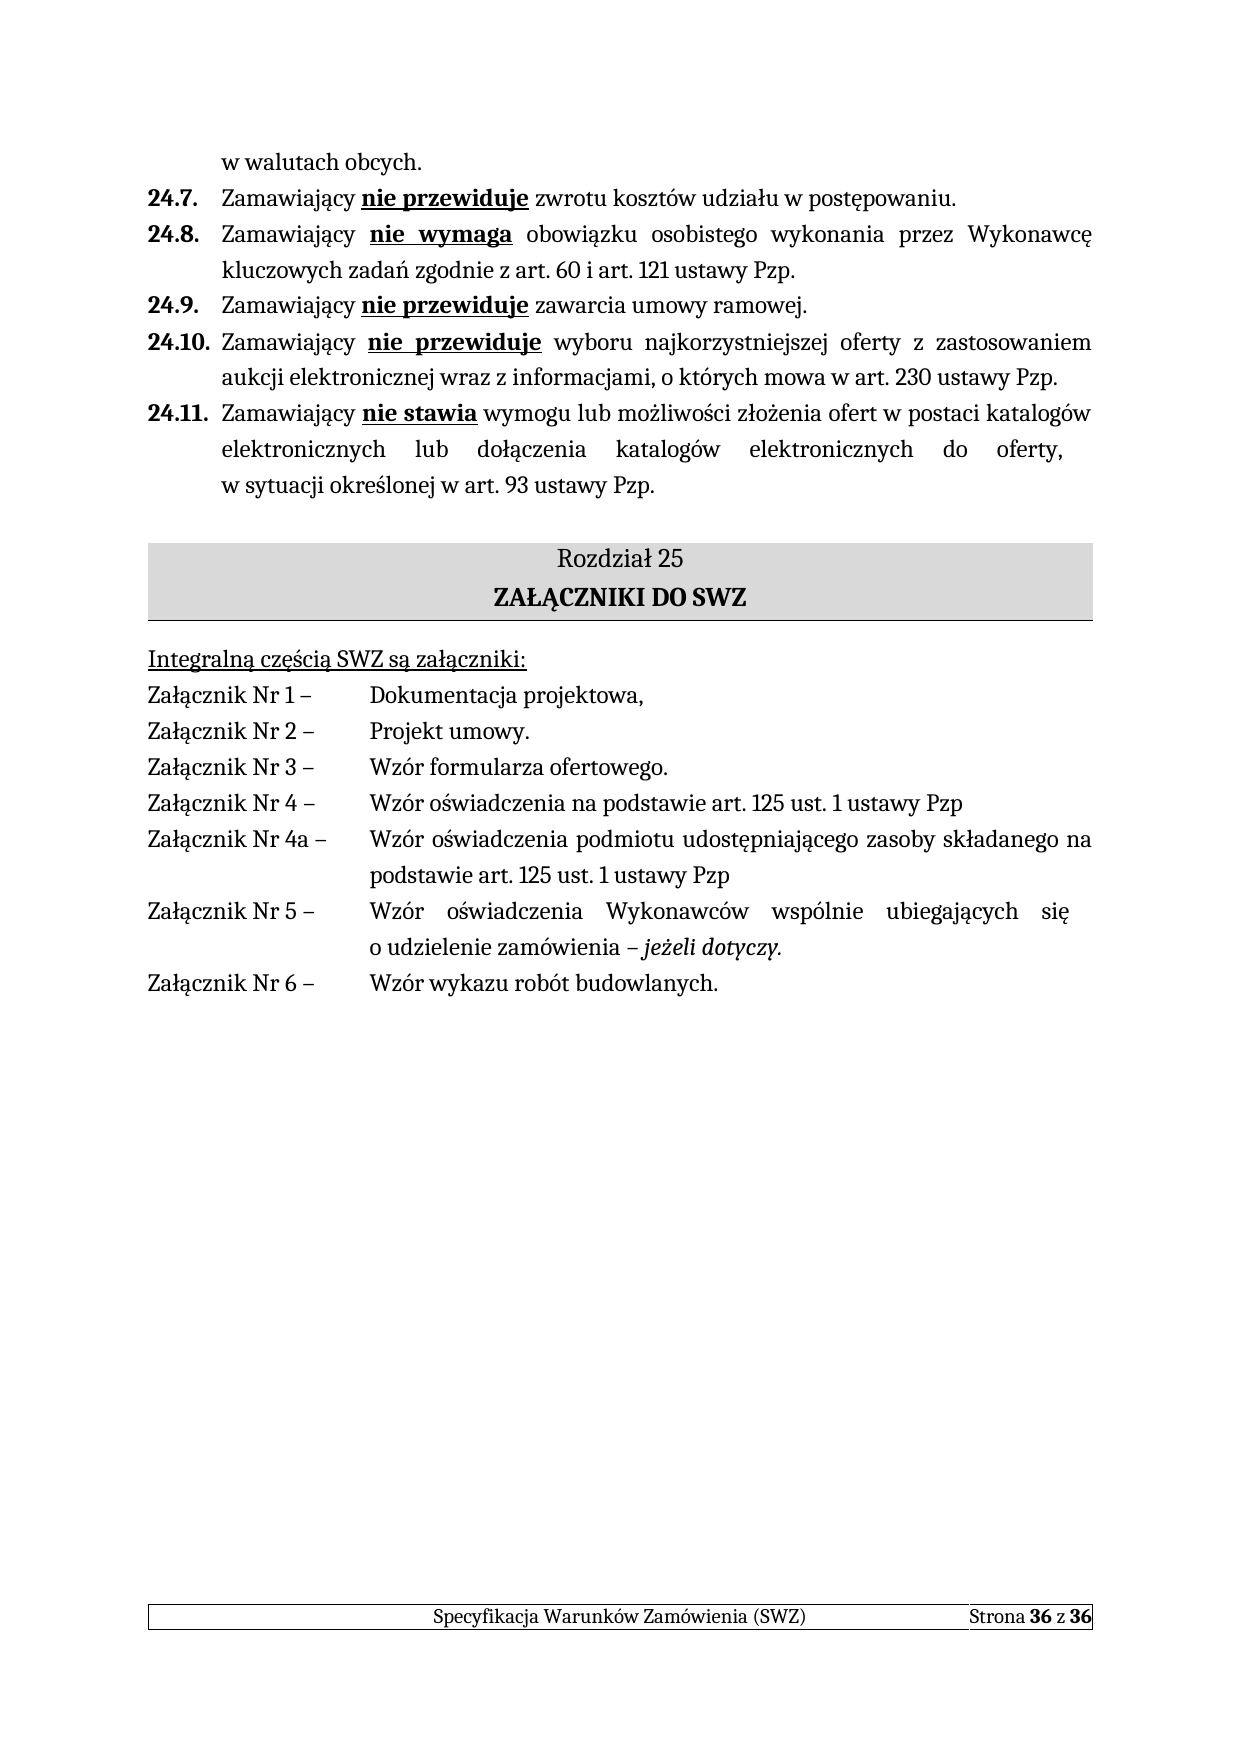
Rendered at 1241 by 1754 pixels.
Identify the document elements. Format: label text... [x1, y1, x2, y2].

list Zamawiający nie przewiduje wyboru najkorzystniejszej oferty z zastosowaniem aukcji elektronicznej wraz z informacjami, o których mowa w art. 230 ustawy Pzp. [148, 327, 1092, 392]
text Załącznik Nr 5 – Wzór oświadczenia Wykonawców wspólnie ubiegających się o udzielenie zamówienia – jeżeli dotyczy. [148, 897, 1092, 961]
list Zamawiający nie przewiduje zwrotu kosztów udziału w postępowaniu. [148, 184, 1092, 212]
text Załącznik Nr 4 – Wzór oświadczenia na podstawie art. 125 ust. 1 ustawy Pzp [148, 789, 1092, 818]
text Załącznik Nr 4a – Wzór oświadczenia podmiotu udostępniającego zasoby składanego na podstawie art. 125 ust. 1 ustawy Pzp [148, 825, 1092, 889]
table_header Rozdział 25 ZAŁĄCZNIKI DO SWZ [148, 543, 1093, 620]
list Zamawiający nie wymaga obowiązku osobistego wykonania przez Wykonawcę kluczowych zadań zgodnie z art. 60 i art. 121 ustawy Pzp. [148, 219, 1092, 284]
text Integralną częścią SWZ są załączniki: [148, 645, 1092, 674]
text Załącznik Nr 6 – Wzór wykazu robót budowlanych. [148, 968, 1092, 997]
text Załącznik Nr 1 – Dokumentacja projektowa, [148, 681, 1092, 710]
list Zamawiający nie stawia wymogu lub możliwości złożenia ofert w postaci katalogów elektronicznych lub dołączenia katalogów elektronicznych do oferty, w sytuacji określonej w art. 93 ustawy Pzp. [148, 399, 1092, 500]
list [148, 148, 1092, 176]
text Załącznik Nr 2 – Projekt umowy. [148, 717, 1092, 746]
text Załącznik Nr 3 – Wzór formularza ofertowego. [148, 753, 1092, 782]
list Zamawiający nie przewiduje zawarcia umowy ramowej. [148, 291, 1092, 320]
